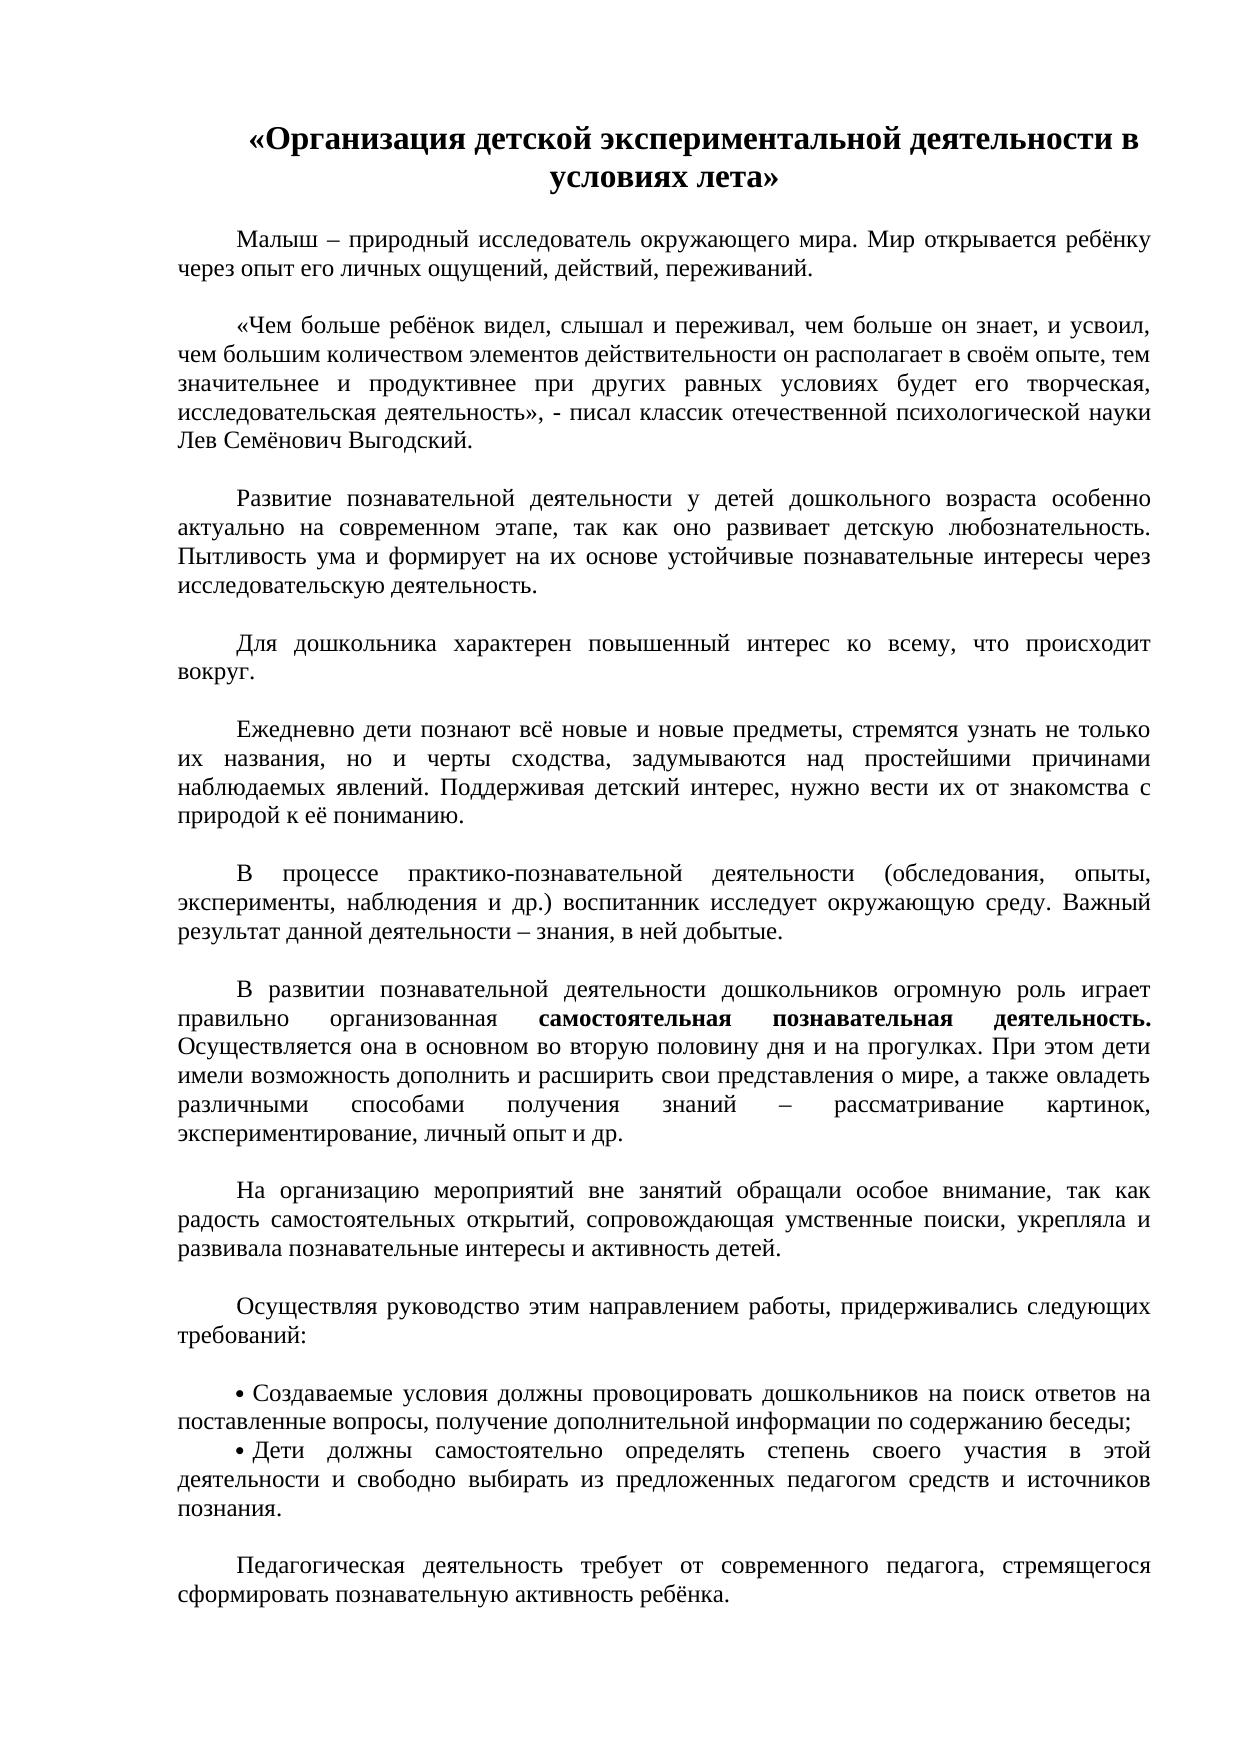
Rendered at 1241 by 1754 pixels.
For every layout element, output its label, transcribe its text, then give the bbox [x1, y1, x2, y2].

text В развитии познавательной деятельности дошкольников огромную роль играет правильно организованная самостоятельная познавательная деятельность. Осуществляется она в основном во вторую половину дня и на прогулках. При этом дети имели возможность дополнить и расширить свои представления о мире, а также овладеть различными способами получения знаний – рассматривание картинок, экспериментирование, личный опыт и др. [177, 974, 1152, 1146]
list Дети должны самостоятельно определять степень своего участия в этой деятельности и свободно выбирать из предложенных педагогом средств и источников познания. [177, 1435, 1152, 1521]
text Для дошкольника характерен повышенный интерес ко всему, что происходит вокруг. [177, 628, 1152, 685]
text На организацию мероприятий вне занятий обращали особое внимание, так как радость самостоятельных открытий, сопровождающая умственные поиски, укрепляла и развивала познавательные интересы и активность детей. [177, 1176, 1152, 1262]
text Развитие познавательной деятельности у детей дошкольного возраста особенно актуально на современном этапе, так как оно развивает детскую любознательность. Пытливость ума и формирует на их основе устойчивые познавательные интересы через исследовательскую деятельность. [177, 483, 1152, 598]
list Создаваемые условия должны провоцировать дошкольников на поиск ответов на поставленные вопросы, получение дополнительной информации по содержанию беседы; [177, 1378, 1152, 1435]
text Малыш – природный исследователь окружающего мира. Мир открывается ребёнку через опыт его личных ощущений, действий, переживаний. [177, 224, 1152, 281]
text Осуществляя руководство этим направлением работы, придерживались следующих требований: [177, 1291, 1152, 1348]
text «Организация детской экспериментальной деятельности в условиях лета» [177, 118, 1152, 195]
text В процессе практико-познавательной деятельности (обследования, опыты, эксперименты, наблюдения и др.) воспитанник исследует окружающую среду. Важный результат данной деятельности – знания, в ней добытые. [177, 858, 1152, 945]
text Педагогическая деятельность требует от современного педагога, стремящегося сформировать познавательную активность ребёнка. [177, 1551, 1152, 1608]
text «Чем больше ребёнок видел, слышал и переживал, чем больше он знает, и усвоил, чем большим количеством элементов действительности он располагает в своём опыте, тем значительнее и продуктивнее при других равных условиях будет его творческая, исследовательская деятельность», - писал классик отечественной психологической науки Лев Семёнович Выгодский. [177, 311, 1152, 454]
text Ежедневно дети познают всё новые и новые предметы, стремятся узнать не только их названия, но и черты сходства, задумываются над простейшими причинами наблюдаемых явлений. Поддерживая детский интерес, нужно вести их от знакомства с природой к её пониманию. [177, 714, 1152, 829]
